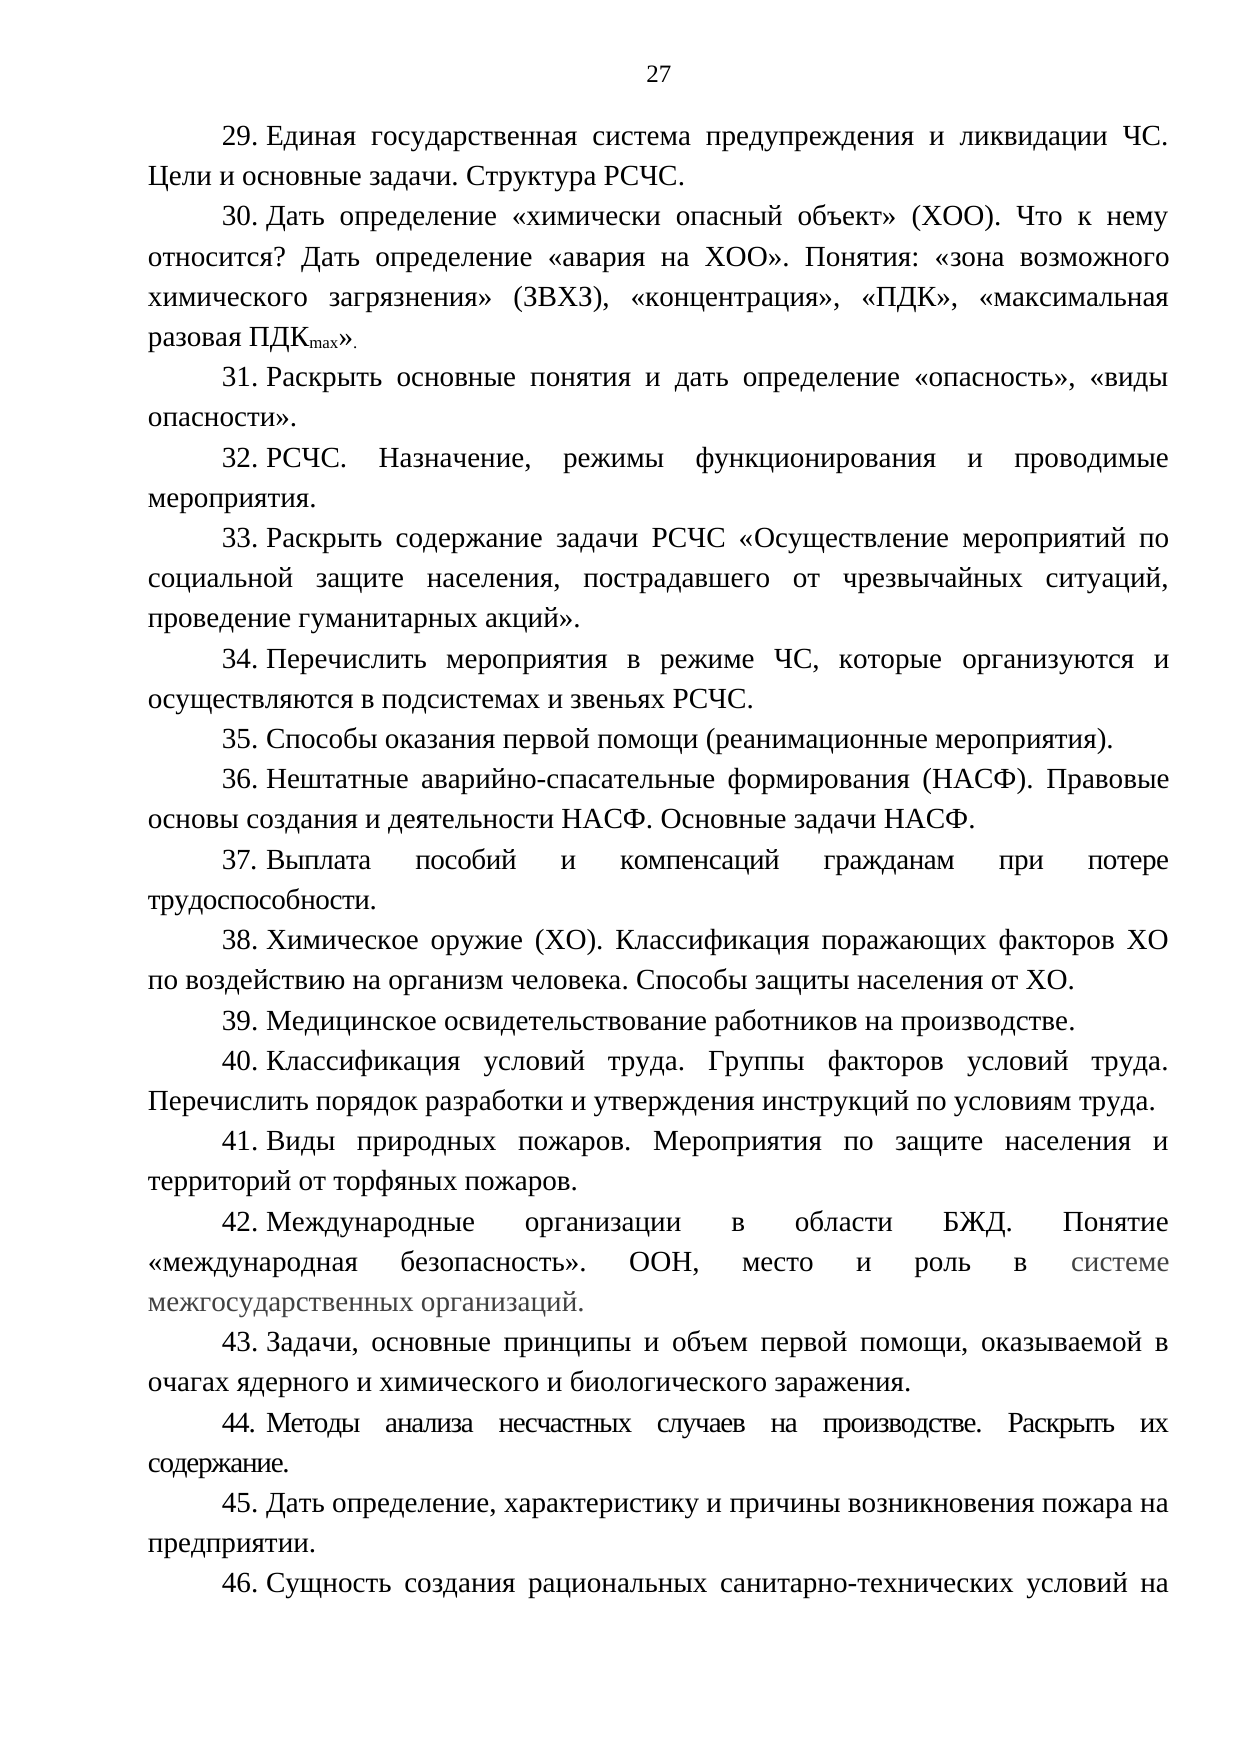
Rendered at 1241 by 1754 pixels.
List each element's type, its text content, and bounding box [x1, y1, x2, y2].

list Нештатные аварийно-спасательные формирования (НАСФ). Правовые основы создания и деятельности НАСФ. Основные задачи НАСФ. [148, 761, 1169, 835]
list Единая государственная система предупреждения и ликвидации ЧС. Цели и основные задачи. Структура РСЧС. [148, 118, 1169, 192]
list Выплата пособий и компенсаций гражданам при потере трудоспособности. [148, 842, 1169, 916]
list Дать определение, характеристику и причины возникновения пожара на предприятии. [148, 1485, 1169, 1559]
list Способы оказания первой помощи (реанимационные мероприятия). [148, 721, 1169, 755]
list Медицинское освидетельствование работников на производстве. [148, 1003, 1169, 1036]
list Химическое оружие (ХО). Классификация поражающих факторов ХО по воздействию на организм человека. Способы защиты населения от ХО. [148, 922, 1169, 996]
list Методы анализа несчастных случаев на производстве. Раскрыть их содержание. [148, 1405, 1169, 1478]
list Дать определение «химически опасный объект» (ХОО). Что к нему относится? Дать определение «авария на ХОО». Понятия: «зона возможного химического загрязнения» (ЗВХЗ), «концентрация», «ПДК», «максимальная разовая ПДКmax». [148, 198, 1169, 353]
list РСЧС. Назначение, режимы функционирования и проводимые мероприятия. [148, 440, 1169, 513]
list Классификация условий труда. Группы факторов условий труда. Перечислить порядок разработки и утверждения инструкций по условиям труда. [148, 1043, 1169, 1117]
list Перечислить мероприятия в режиме ЧС, которые организуются и осуществляются в подсистемах и звеньях РСЧС. [148, 641, 1169, 714]
list Виды природных пожаров. Мероприятия по защите населения и территорий от торфяных пожаров. [148, 1123, 1169, 1197]
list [148, 1566, 1169, 1599]
list Международные организации в области БЖД. Понятие «международная безопасность». ООН, место и роль в системе межгосударственных организаций. [148, 1204, 1169, 1318]
list Раскрыть основные понятия и дать определение «опасность», «виды опасности». [148, 359, 1169, 433]
list Задачи, основные принципы и объем первой помощи, оказываемой в очагах ядерного и химического и биологического заражения. [148, 1324, 1169, 1398]
list Раскрыть содержание задачи РСЧС «Осуществление мероприятий по социальной защите населения, пострадавшего от чрезвычайных ситуаций, проведение гуманитарных акций». [148, 520, 1169, 634]
